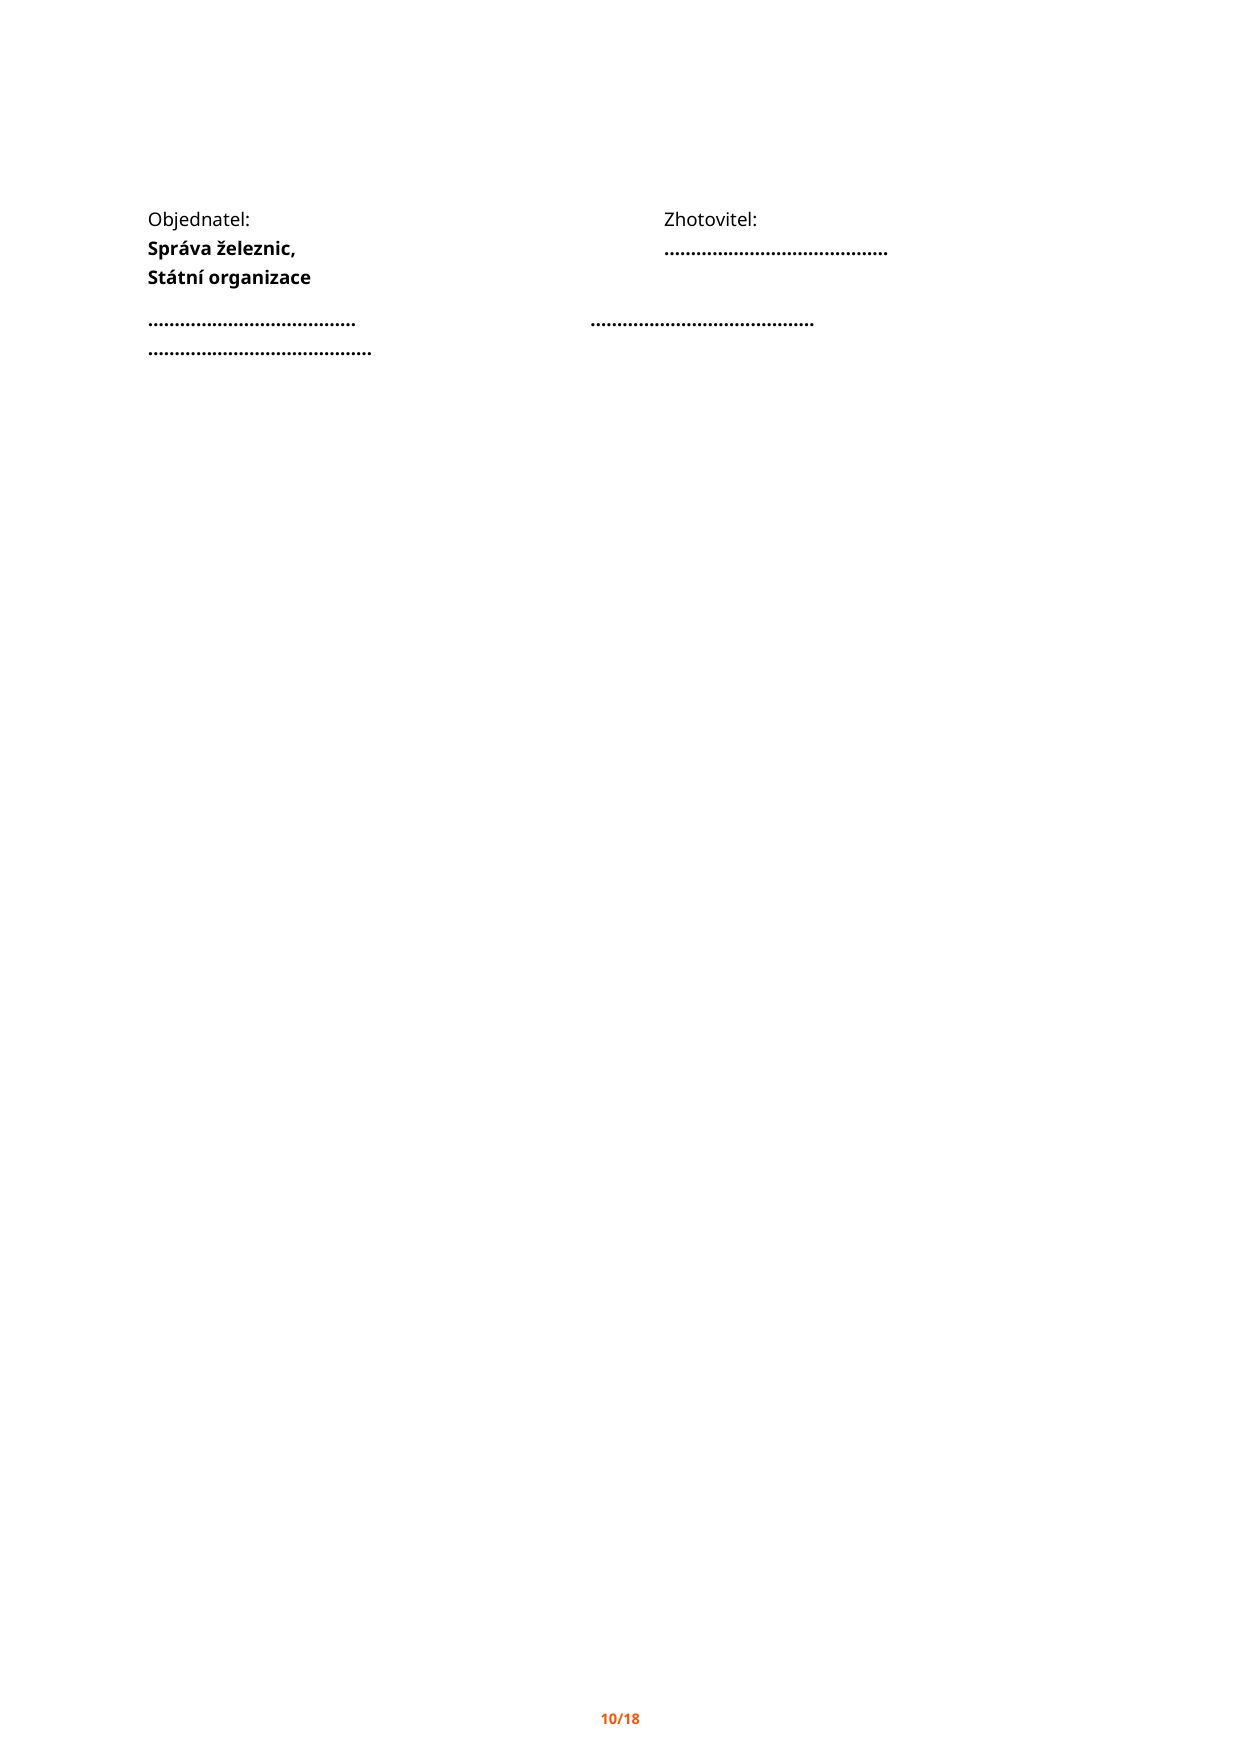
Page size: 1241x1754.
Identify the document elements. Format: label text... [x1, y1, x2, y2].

text Správa železnic, …………………………………… [148, 235, 1093, 261]
text ………………………………… …………………………………… [148, 306, 1093, 332]
text …………………………………… [148, 336, 1093, 391]
text Objednatel: Zhotovitel: [148, 206, 1093, 232]
text Státní organizace [148, 265, 1093, 290]
